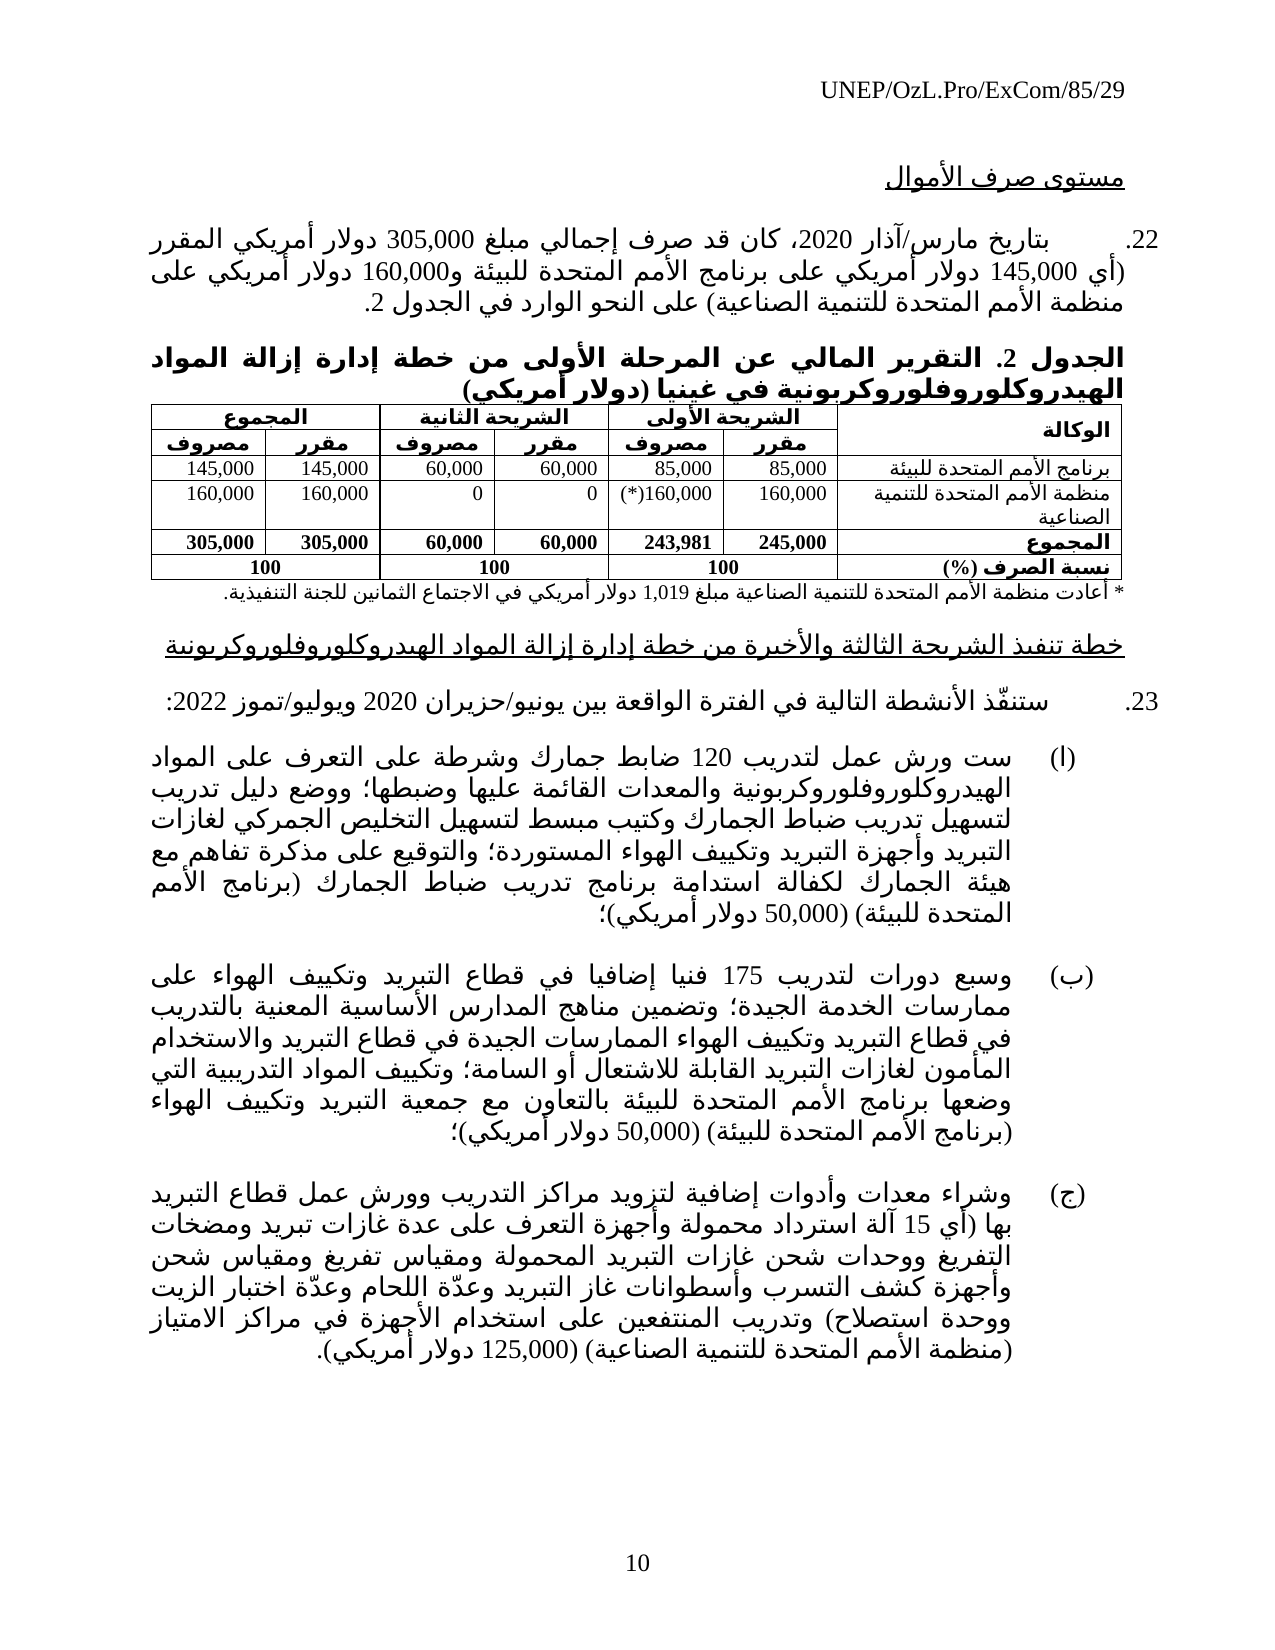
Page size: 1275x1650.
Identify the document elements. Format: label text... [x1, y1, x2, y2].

table_cell 160,000(*) [609, 481, 723, 529]
table_cell 60,000 [495, 456, 608, 479]
list وسبع دورات لتدريب 175 فنيا إضافيا في قطاع التبريد وتكييف الهواء على ممارسات الخدمة الجيدة؛ وتضمين مناهج المدارس الأساسية المعنية بالتدريب في قطاع التبريد وتكييف الهواء الممارسات الجيدة في قطاع التبريد والاستخدام المأمون لغازات التبريد القابلة للاشتعال أو السامة؛ وتكييف المواد التدريبية التي وضعها برنامج الأمم المتحدة للبيئة بالتعاون مع جمعية التبريد وتكييف الهواء (برنامج الأمم المتحدة للبيئة) (50,000 دولار أمريكي)؛ [150, 959, 1050, 1146]
subtitle الجدول 2. التقرير المالي عن المرحلة الأولى من خطة إدارة إزالة المواد الهيدروكلوروفلوروكربونية في غينيا (دولار أمريكي) [150, 342, 1125, 404]
subtitle * أعادت منظمة الأمم المتحدة للتنمية الصناعية مبلغ 1,019 دولار أمريكي في الاجتماع الثمانين للجنة التنفيذية. [150, 580, 1124, 604]
table_cell 245,000 [724, 530, 837, 554]
subtitle بتاريخ مارس/آذار 2020، كان قد صرف إجمالي مبلغ 305,000 دولار أمريكي المقرر (أي 145,000 دولار أمريكي على برنامج الأمم المتحدة للبيئة و160,000 دولار أمريكي على منظمة الأمم المتحدة للتنمية الصناعية) على النحو الوارد في الجدول 2. [150, 223, 1125, 317]
table_header الوكالة [838, 405, 1121, 454]
table_cell 160,000 [724, 481, 837, 529]
table_cell 60,000 [381, 456, 494, 479]
text مستوى صرف الأموال [150, 161, 1125, 192]
table_cell 85,000 [609, 456, 723, 479]
table_cell نسبة الصرف (%) [838, 555, 1121, 579]
list ست ورش عمل لتدريب 120 ضابط جمارك وشرطة على التعرف على المواد الهيدروكلوروفلوروكربونية والمعدات القائمة عليها وضبطها؛ ووضع دليل تدريب لتسهيل تدريب ضباط الجمارك وكتيب مبسط لتسهيل التخليص الجمركي لغازات التبريد وأجهزة التبريد وتكييف الهواء المستوردة؛ والتوقيع على مذكرة تفاهم مع هيئة الجمارك لكفالة استدامة برنامج تدريب ضباط الجمارك (برنامج الأمم المتحدة للبيئة) (50,000 دولار أمريكي)؛ [150, 741, 1050, 928]
table_cell 305,000 [152, 530, 265, 554]
table_cell مصروف [609, 430, 723, 454]
table_cell منظمة الأمم المتحدة للتنمية الصناعية [838, 481, 1121, 529]
table_cell 0 [495, 481, 608, 529]
table_cell 100 [381, 555, 608, 579]
table_cell برنامج الأمم المتحدة للبيئة [838, 456, 1121, 479]
table_cell 305,000 [266, 530, 379, 554]
table_cell 60,000 [495, 530, 608, 554]
table_cell 85,000 [724, 456, 837, 479]
table_cell مقرر [266, 430, 379, 454]
table_cell 60,000 [381, 530, 494, 554]
table_cell مقرر [495, 430, 608, 454]
table_cell 100 [609, 555, 837, 579]
table_cell مصروف [381, 430, 494, 454]
table_cell 145,000 [266, 456, 379, 479]
table_cell 243,981 [609, 530, 723, 554]
table_cell 160,000 [152, 481, 265, 529]
subtitle ستنفّذ الأنشطة التالية في الفترة الواقعة بين يونيو/حزيران 2020 ويوليو/تموز 2022: [150, 685, 1124, 716]
table_cell 0 [381, 481, 494, 529]
table_cell 145,000 [152, 456, 265, 479]
table_header الشريحة الثانية [381, 405, 608, 429]
table_cell مصروف [152, 430, 265, 454]
table_cell 100 [152, 555, 379, 579]
table_cell 160,000 [266, 481, 379, 529]
list وشراء معدات وأدوات إضافية لتزويد مراكز التدريب وورش عمل قطاع التبريد بها (أي 15 آلة استرداد محمولة وأجهزة التعرف على عدة غازات تبريد ومضخات التفريغ ووحدات شحن غازات التبريد المحمولة ومقياس تفريغ ومقياس شحن وأجهزة كشف التسرب وأسطوانات غاز التبريد وعدّة اللحام وعدّة اختبار الزيت ووحدة استصلاح) وتدريب المنتفعين على استخدام الأجهزة في مراكز الامتياز (منظمة الأمم المتحدة للتنمية الصناعية) (125,000 دولار أمريكي). [150, 1177, 1050, 1364]
table_cell مقرر [724, 430, 837, 454]
table_header الشريحة الأولى [609, 405, 837, 429]
subtitle خطة تنفيذ الشريحة الثالثة والأخيرة من خطة إدارة إزالة المواد الهيدروكلوروفلوروكربونية [150, 629, 1124, 660]
table_header المجموع [152, 405, 379, 429]
table_cell المجموع [838, 530, 1121, 554]
